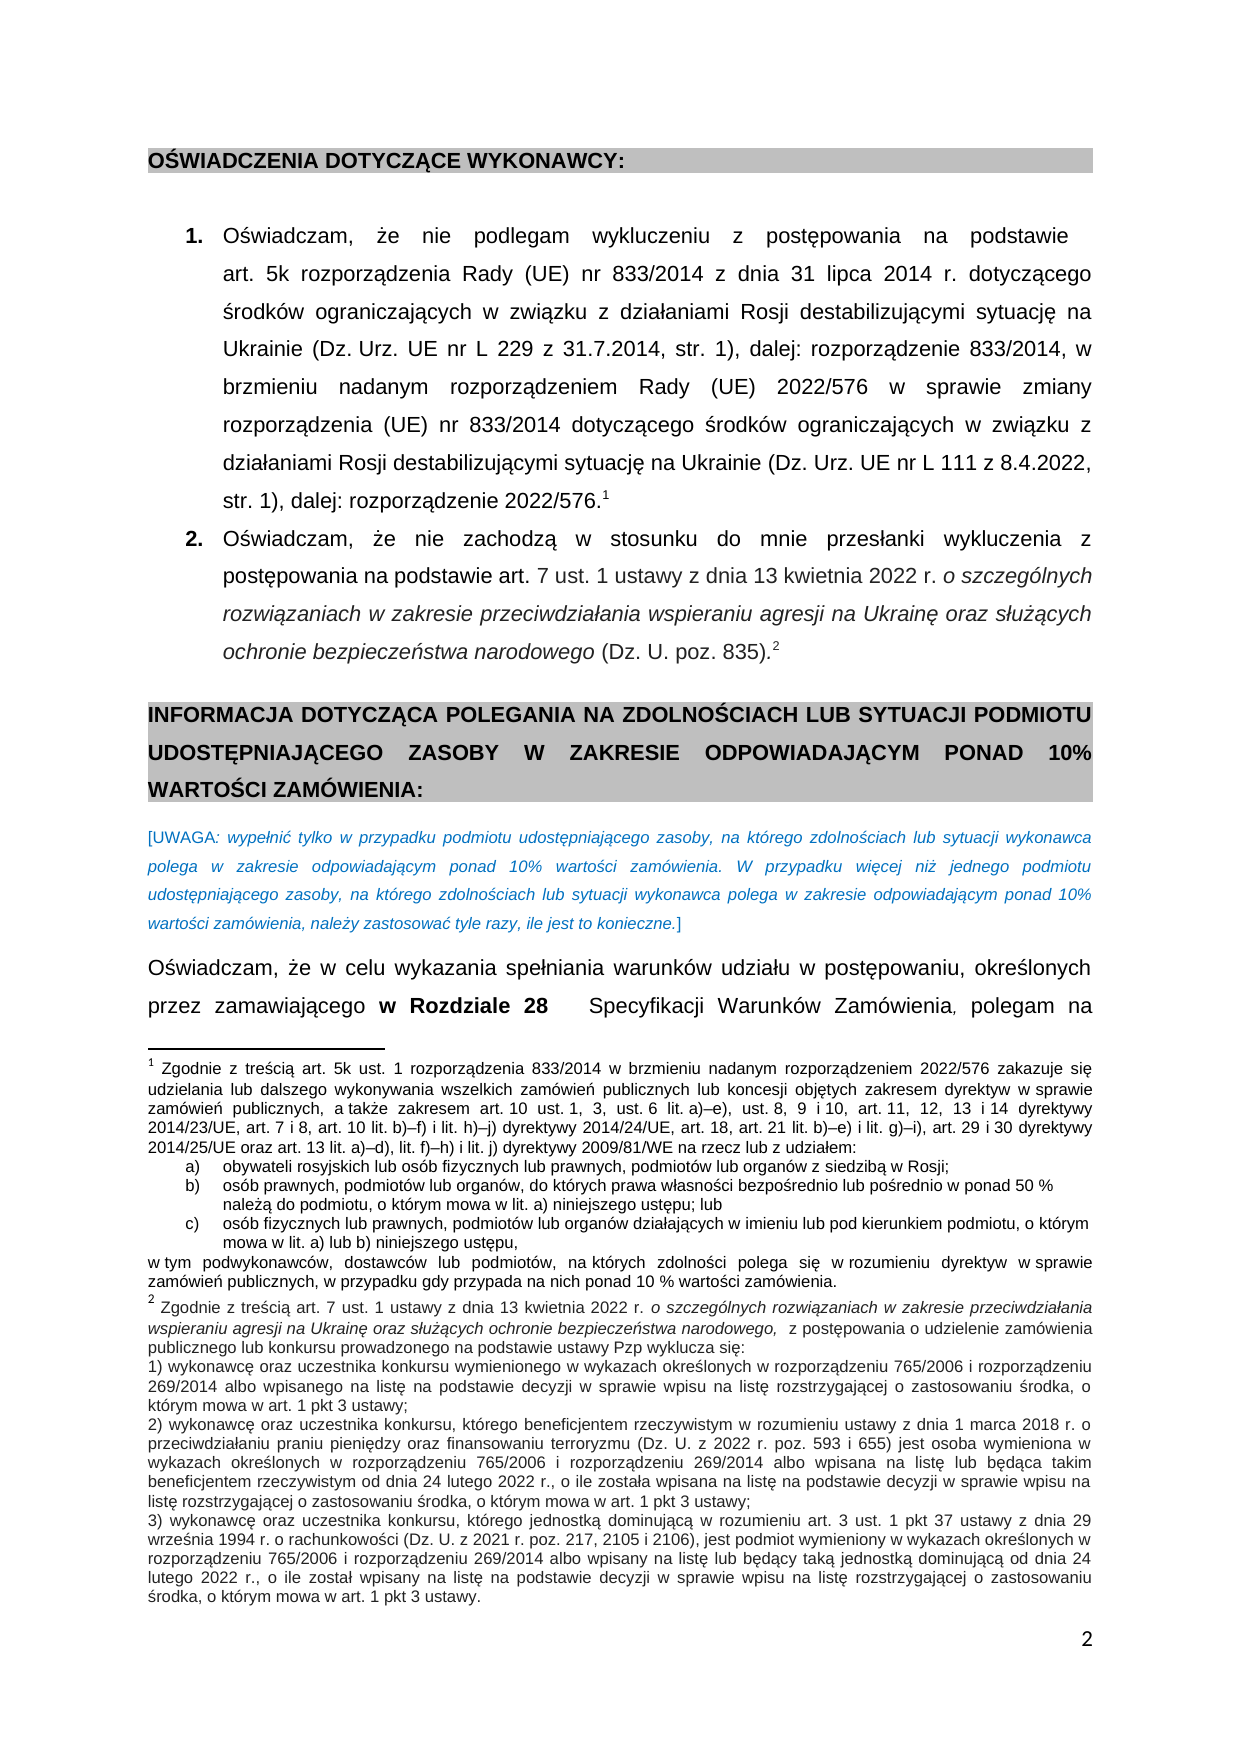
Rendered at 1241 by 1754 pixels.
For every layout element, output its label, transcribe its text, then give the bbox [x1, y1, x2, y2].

text OŚWIADCZENIA DOTYCZĄCE WYKONAWCY: [148, 148, 1093, 173]
list Oświadczam, że nie zachodzą w stosunku do mnie przesłanki wykluczenia z postępowania na podstawie art. 7 ust. 1 ustawy z dnia 13 kwietnia 2022 r. o szczególnych rozwiązaniach w zakresie przeciwdziałania wspieraniu agresji na Ukrainę oraz służących ochronie bezpieczeństwa narodowego (Dz. U. poz. 835). [185, 525, 1093, 664]
list Oświadczam, że nie podlegam wykluczeniu z postępowania na podstawie art. 5k rozporządzenia Rady (UE) nr 833/2014 z dnia 31 lipca 2014 r. dotyczącego środków ograniczających w związku z działaniami Rosji destabilizującymi sytuację na Ukrainie (Dz. Urz. UE nr L 229 z 31.7.2014, str. 1), dalej: rozporządzenie 833/2014, w brzmieniu nadanym rozporządzeniem Rady (UE) 2022/576 w sprawie zmiany rozporządzenia (UE) nr 833/2014 dotyczącego środków ograniczających w związku z działaniami Rosji destabilizującymi sytuację na Ukrainie (Dz. Urz. UE nr L 111 z 8.4.2022, str. 1), dalej: rozporządzenie 2022/576. [185, 223, 1093, 513]
text INFORMACJA DOTYCZĄCA POLEGANIA NA ZDOLNOŚCIACH LUB SYTUACJI PODMIOTU UDOSTĘPNIAJĄCEGO ZASOBY W ZAKRESIE ODPOWIADAJĄCYM PONAD 10% WARTOŚCI ZAMÓWIENIA: [148, 702, 1093, 802]
text [UWAGA: wypełnić tylko w przypadku podmiotu udostępniającego zasoby, na którego zdolnościach lub sytuacji wykonawca polega w zakresie odpowiadającym ponad 10% wartości zamówienia. W przypadku więcej niż jednego podmiotu udostępniającego zasoby, na którego zdolnościach lub sytuacji wykonawca polega w zakresie odpowiadającym ponad 10% wartości zamówienia, należy zastosować tyle razy, ile jest to konieczne.] [148, 828, 1093, 933]
text Oświadczam, że w celu wykazania spełniania warunków udziału w postępowaniu, określonych przez zamawiającego w Rozdziale 28 Specyfikacji Warunków Zamówienia, polegam na zdolnościach lub sytuacji następującego podmiotu udostępniającego zasoby: ………………………………………………………………………...…………………………………….… (podać pełną nazwę/firmę, adres, a także w zależności od podmiotu: NIP/PESEL, KRS/CEiDG), w następującym zakresie: …………………………………………………………………………… (określić odpowiedni zakres udostępnianych zasobów dla wskazanego podmiotu), co odpowiada ponad 10% wartości przedmiotowego zamówienia. [148, 955, 1093, 1018]
